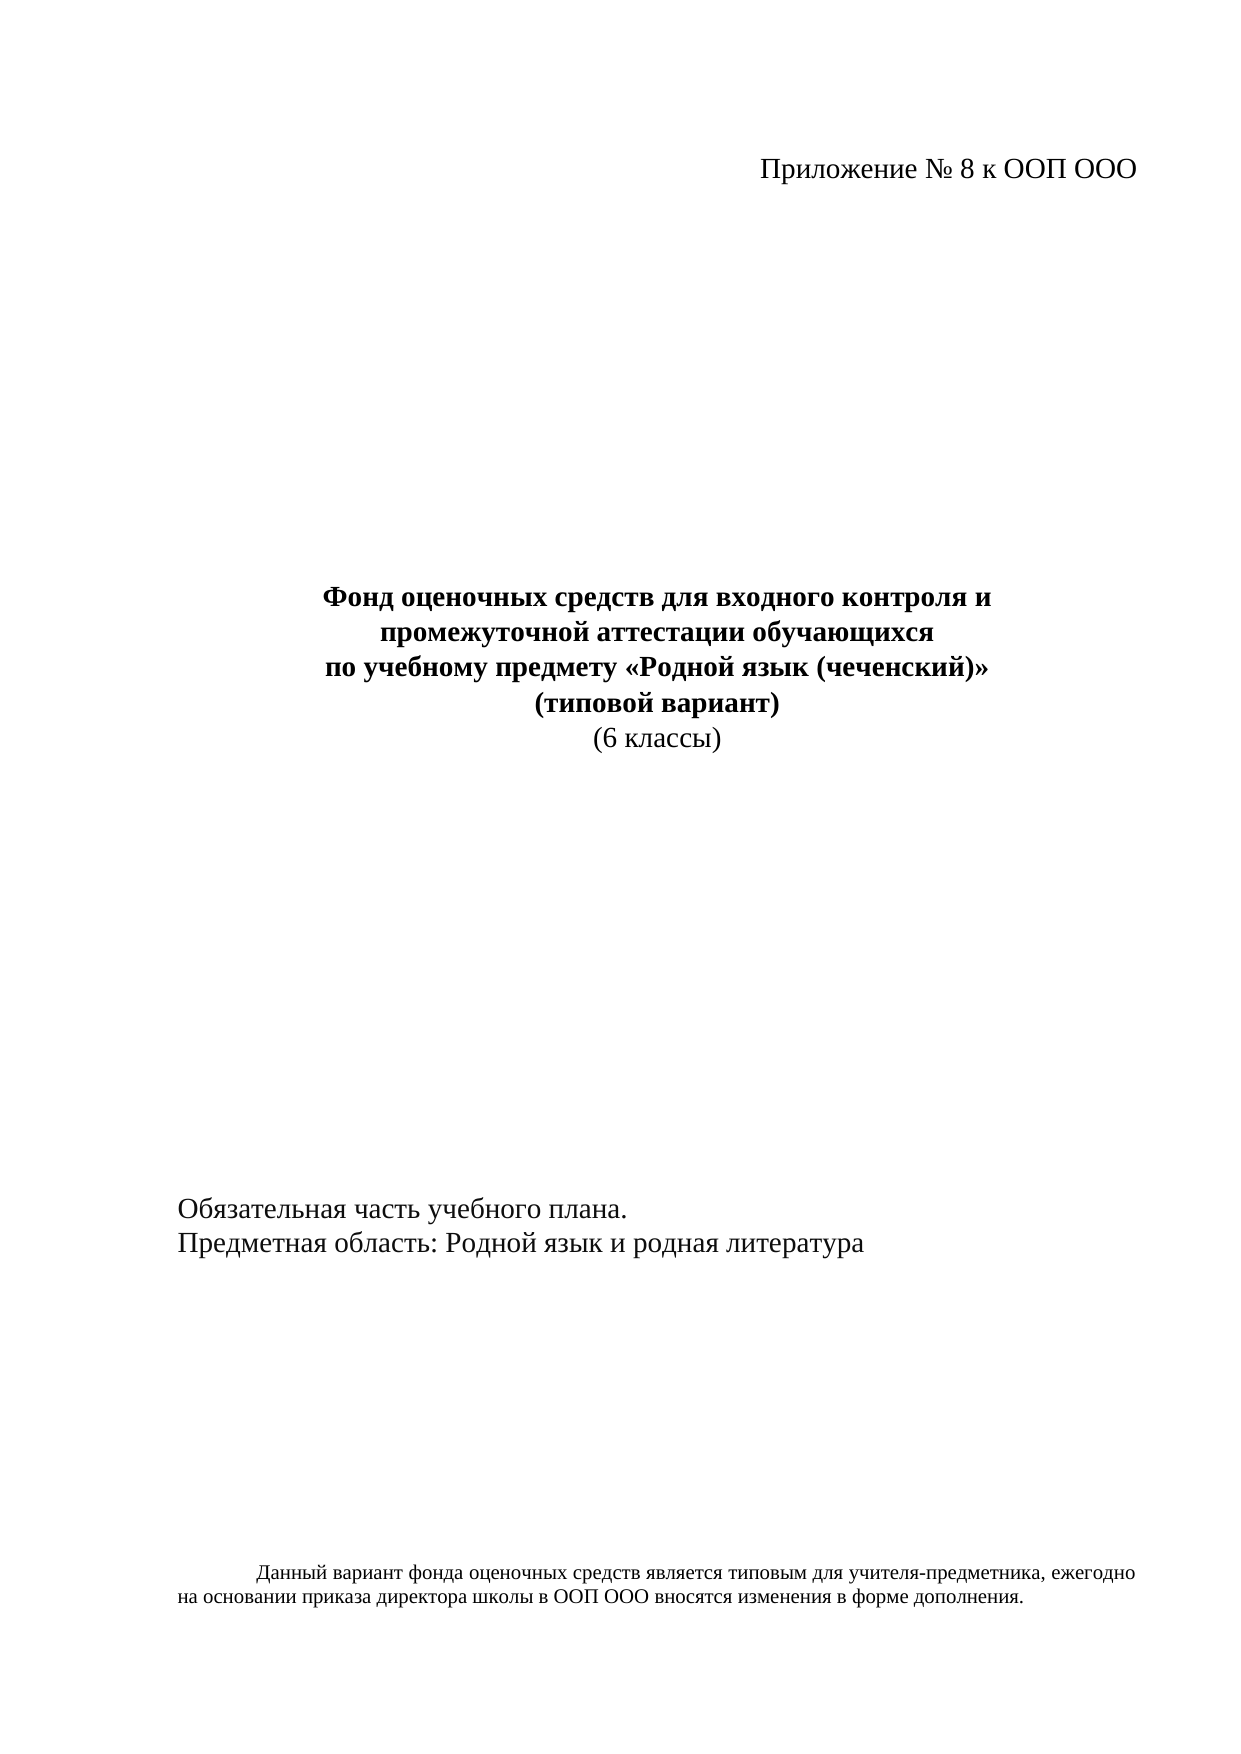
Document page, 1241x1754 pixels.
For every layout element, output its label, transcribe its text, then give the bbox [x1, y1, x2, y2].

text промежуточной аттестации обучающихся [177, 614, 1137, 648]
text Данный вариант фонда оценочных средств является типовым для учителя-предметника, ежегодно на основании приказа директора школы в ООП ООО вносятся изменения в форме дополнения. [177, 1560, 1137, 1608]
text Предметная область: Родной язык и родная литература [177, 1225, 1137, 1258]
text (типовой вариант) [177, 685, 1137, 718]
text (6 классы) [177, 720, 1137, 753]
text по учебному предмету «Родной язык (чеченский)» [177, 649, 1137, 683]
text Фонд оценочных средств для входного контроля и [177, 579, 1137, 613]
text Приложение № 8 к ООП ООО [177, 152, 1137, 185]
text Обязательная часть учебного плана. [177, 1191, 1137, 1225]
